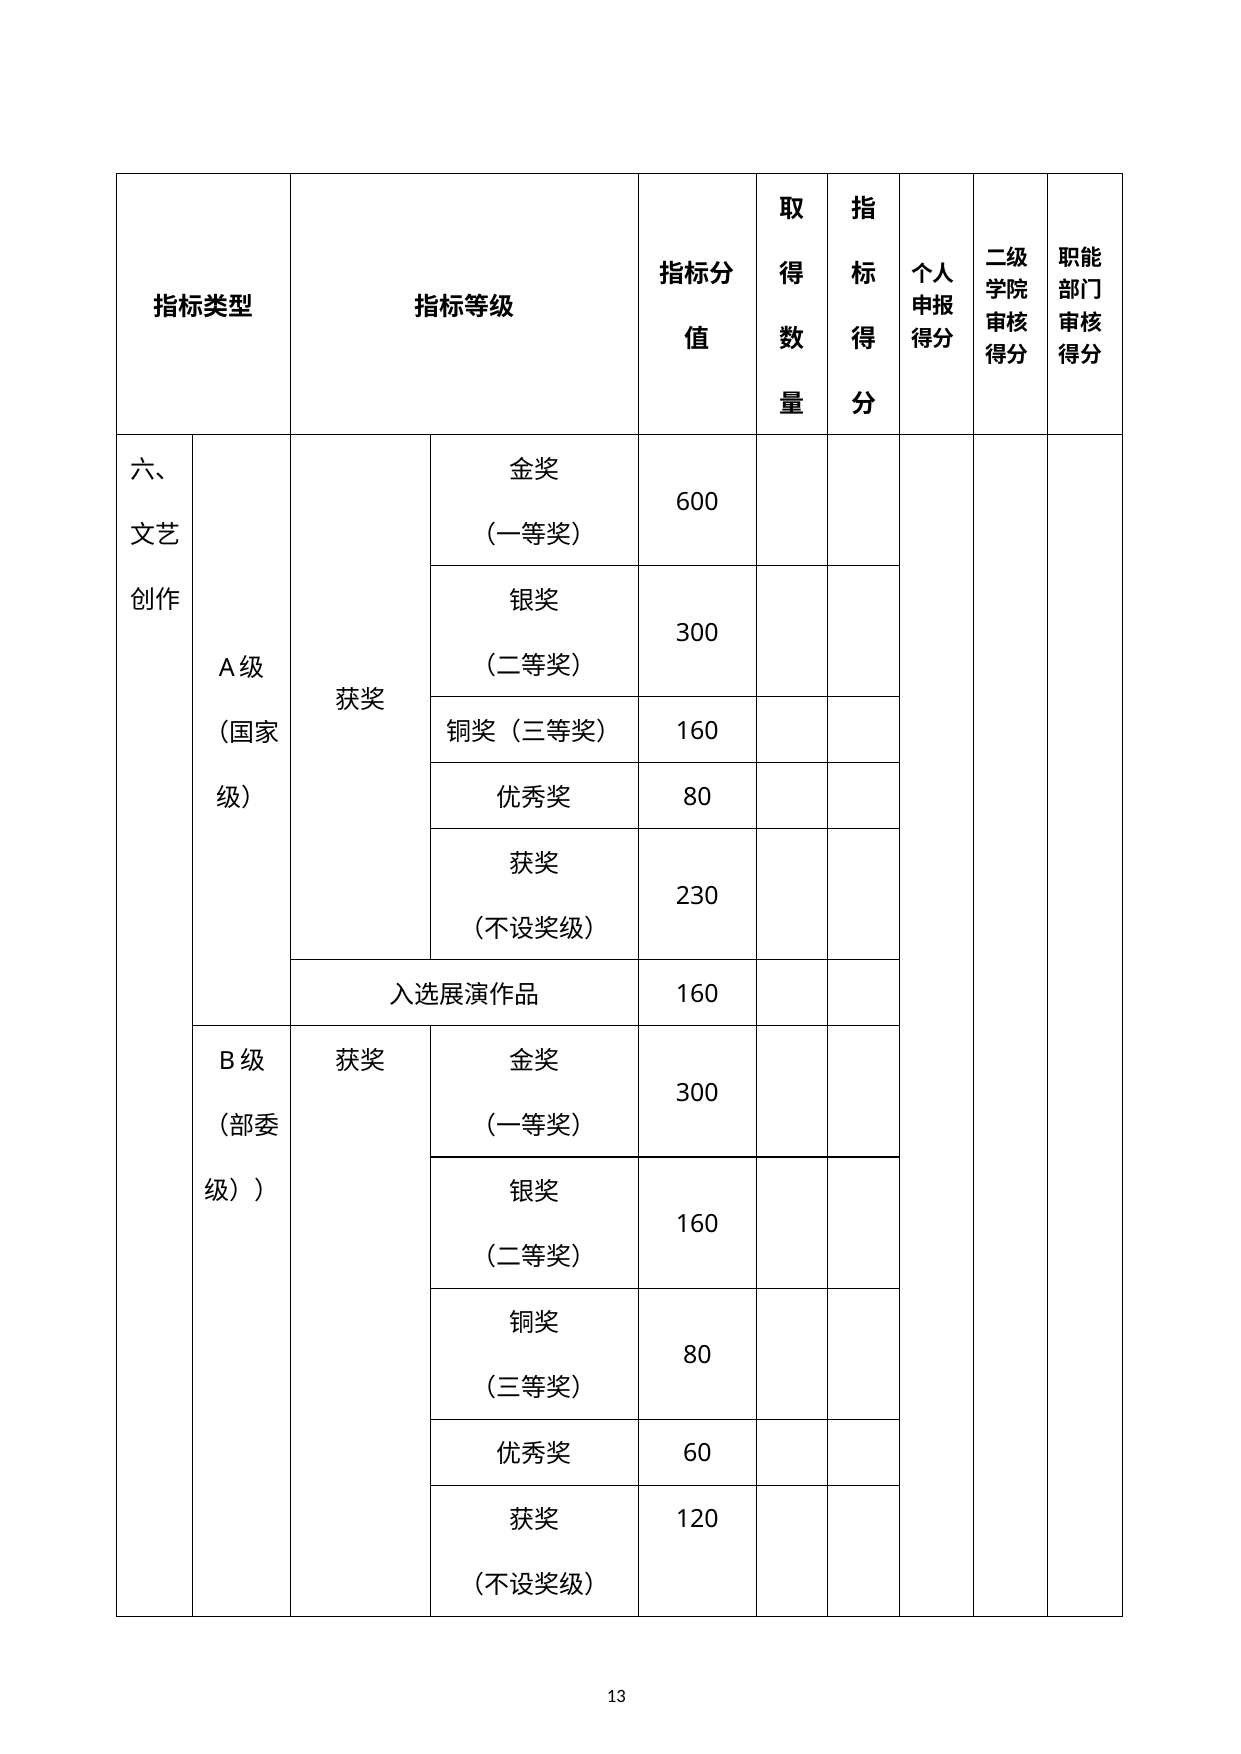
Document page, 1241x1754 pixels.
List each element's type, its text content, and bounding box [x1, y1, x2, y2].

table_cell [900, 435, 973, 1616]
table_cell 六、文艺创作 [117, 435, 192, 1616]
table_cell 个人申报得分 [900, 174, 973, 434]
table_cell 铜奖 （三等奖） [431, 1289, 638, 1418]
table_cell 160 [639, 1158, 756, 1287]
table_cell 300 [639, 566, 756, 696]
table_cell 80 [639, 763, 756, 828]
table_cell [828, 1026, 899, 1156]
table_cell 指标得分 [828, 174, 899, 434]
table_cell [757, 763, 827, 828]
table_cell [757, 435, 827, 565]
table_cell [828, 566, 899, 696]
table_cell 银奖 （二等奖） [431, 1158, 638, 1287]
table_cell [828, 435, 899, 565]
table_cell 指标等级 [291, 174, 638, 434]
table_cell [757, 1486, 827, 1616]
table_cell 金奖 （一等奖） [431, 1026, 638, 1156]
table_cell [757, 1026, 827, 1156]
table_cell 160 [639, 960, 756, 1025]
table_cell 230 [639, 829, 756, 959]
table_cell 80 [639, 1289, 756, 1418]
table_cell 入选展演作品 [291, 960, 638, 1025]
table_cell [828, 1486, 899, 1616]
table_cell 获奖 [291, 1026, 430, 1616]
table_cell 优秀奖 [431, 1420, 638, 1484]
table_cell 600 [639, 435, 756, 565]
table_cell 获奖 （不设奖级） [431, 829, 638, 959]
table_cell [828, 763, 899, 828]
table_cell [757, 1420, 827, 1484]
table_cell 获奖 （不设奖级） [431, 1486, 638, 1616]
table_cell [757, 829, 827, 959]
table_cell 指标类型 [117, 174, 290, 434]
table_cell [974, 435, 1047, 1616]
table_cell [757, 1289, 827, 1418]
table_cell [828, 1158, 899, 1287]
table_cell [757, 566, 827, 696]
table_cell 120 [639, 1486, 756, 1616]
table_cell [828, 697, 899, 762]
table_cell 二级学院审核得分 [974, 174, 1047, 434]
table_cell 职能部门审核得分 [1048, 174, 1122, 434]
table_cell 60 [639, 1420, 756, 1484]
table_cell [757, 697, 827, 762]
table_cell [828, 1420, 899, 1484]
table_cell 指标分值 [639, 174, 756, 434]
table_cell [1048, 435, 1122, 1616]
table_cell [828, 1289, 899, 1418]
table_cell 获奖 [291, 435, 430, 959]
table_cell 优秀奖 [431, 763, 638, 828]
table_cell 铜奖（三等奖） [431, 697, 638, 762]
table_cell [757, 960, 827, 1025]
table_cell [757, 1158, 827, 1287]
table_cell [828, 829, 899, 959]
table_cell 取得数量 [757, 174, 827, 434]
table_cell 300 [639, 1026, 756, 1156]
table_cell 160 [639, 697, 756, 762]
table_cell [828, 960, 899, 1025]
table_cell B级 （部委级）） [193, 1026, 290, 1616]
table_cell 银奖 （二等奖） [431, 566, 638, 696]
table_cell A级（国家级） [193, 435, 290, 1025]
table_cell 金奖 （一等奖） [431, 435, 638, 565]
